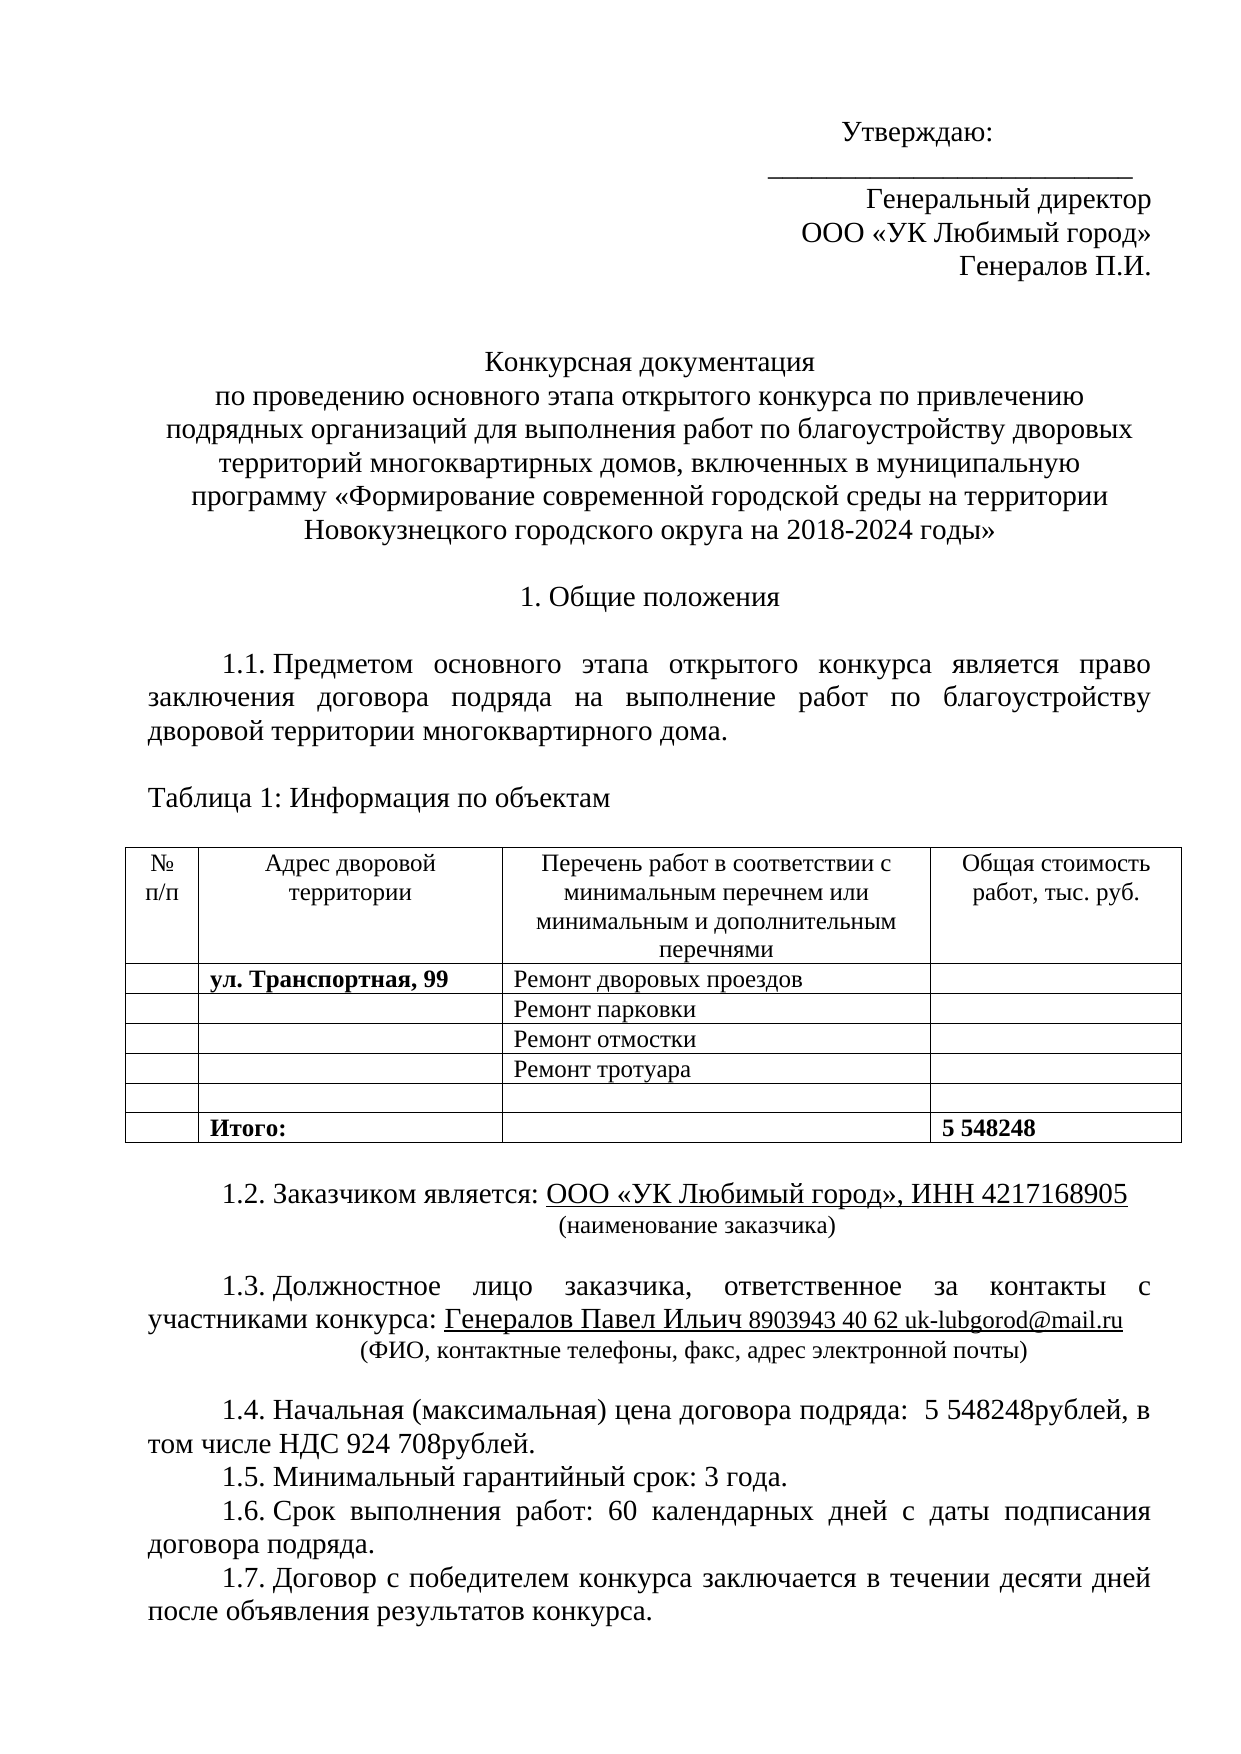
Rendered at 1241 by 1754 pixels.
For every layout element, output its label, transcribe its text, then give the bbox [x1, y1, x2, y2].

text 1.4. Начальная (максимальная) цена договора подряда: 5 548248рублей, в том числе НДС 924 708рублей. [148, 1392, 1152, 1459]
text Таблица 1: Информация по объектам [148, 780, 1152, 814]
text 1. Общие положения [148, 579, 1152, 612]
text _________________________ [768, 148, 1152, 181]
table_cell [199, 994, 502, 1023]
table_header Общая стоимость работ, тыс. руб. [931, 848, 1181, 963]
text (наименование заказчика) [148, 1210, 1152, 1239]
table_cell Ремонт парковки [503, 994, 930, 1023]
table_cell Ремонт отмостки [503, 1024, 930, 1053]
table_cell [931, 964, 1181, 993]
text 1.6. Срок выполнения работ: 60 календарных дней с даты подписания договора подряда. [148, 1493, 1152, 1560]
table_cell [126, 994, 198, 1023]
table_cell [503, 1113, 930, 1142]
table_cell [199, 1054, 502, 1082]
text Утверждаю: [768, 114, 1152, 148]
table_cell Итого: [199, 1113, 502, 1142]
text ООО «УК Любимый город» [148, 215, 1152, 248]
table_header № п/п [126, 848, 198, 963]
table_cell [126, 964, 198, 993]
table_cell ул. Транспортная, 99 [199, 964, 502, 993]
text 1.7. Договор с победителем конкурса заключается в течении десяти дней после объявления результатов конкурса. [148, 1560, 1152, 1627]
text Генеральный директор [148, 181, 1152, 215]
text 1.2. Заказчиком является: ООО «УК Любимый город», ИНН 4217168905 [148, 1177, 1152, 1210]
text 1.5. Минимальный гарантийный срок: 3 года. [148, 1459, 1152, 1493]
table_cell [199, 1024, 502, 1053]
text по проведению основного этапа открытого конкурса по привлечению подрядных организаций для выполнения работ по благоустройству дворовых территорий многоквартирных домов, включенных в муниципальную программу «Формирование современной городской среды на территории Новокузнецкого городского округа на 2018-2024 годы» [148, 378, 1152, 545]
table_cell [931, 1084, 1181, 1112]
table_cell Ремонт дворовых проездов [503, 964, 930, 993]
table_cell [931, 1054, 1181, 1082]
table_cell [126, 1084, 198, 1112]
text (ФИО, контактные телефоны, факс, адрес электронной почты) [148, 1335, 1152, 1363]
table_cell [931, 1024, 1181, 1053]
table_cell [126, 1054, 198, 1082]
table_cell 5 548248 [931, 1113, 1181, 1142]
table_header Адрес дворовой территории [199, 848, 502, 963]
text Генералов П.И. [148, 248, 1152, 282]
table_cell [126, 1113, 198, 1142]
text Конкурсная документация [148, 344, 1152, 378]
table_cell [199, 1084, 502, 1112]
table_cell Ремонт тротуара [503, 1054, 930, 1082]
table_cell [503, 1084, 930, 1112]
table_cell [931, 994, 1181, 1023]
text 1.3. Должностное лицо заказчика, ответственное за контакты с участниками конкурса: Генералов Павел Ильич 8903943 40 62 uk-lubgorod@mail.ru [148, 1268, 1152, 1335]
table_header Перечень работ в соответствии с минимальным перечнем или минимальным и дополнительным перечнями [503, 848, 930, 963]
text 1.1. Предметом основного этапа открытого конкурса является право заключения договора подряда на выполнение работ по благоустройству дворовой территории многоквартирного дома. [148, 646, 1152, 747]
table_cell [126, 1024, 198, 1053]
